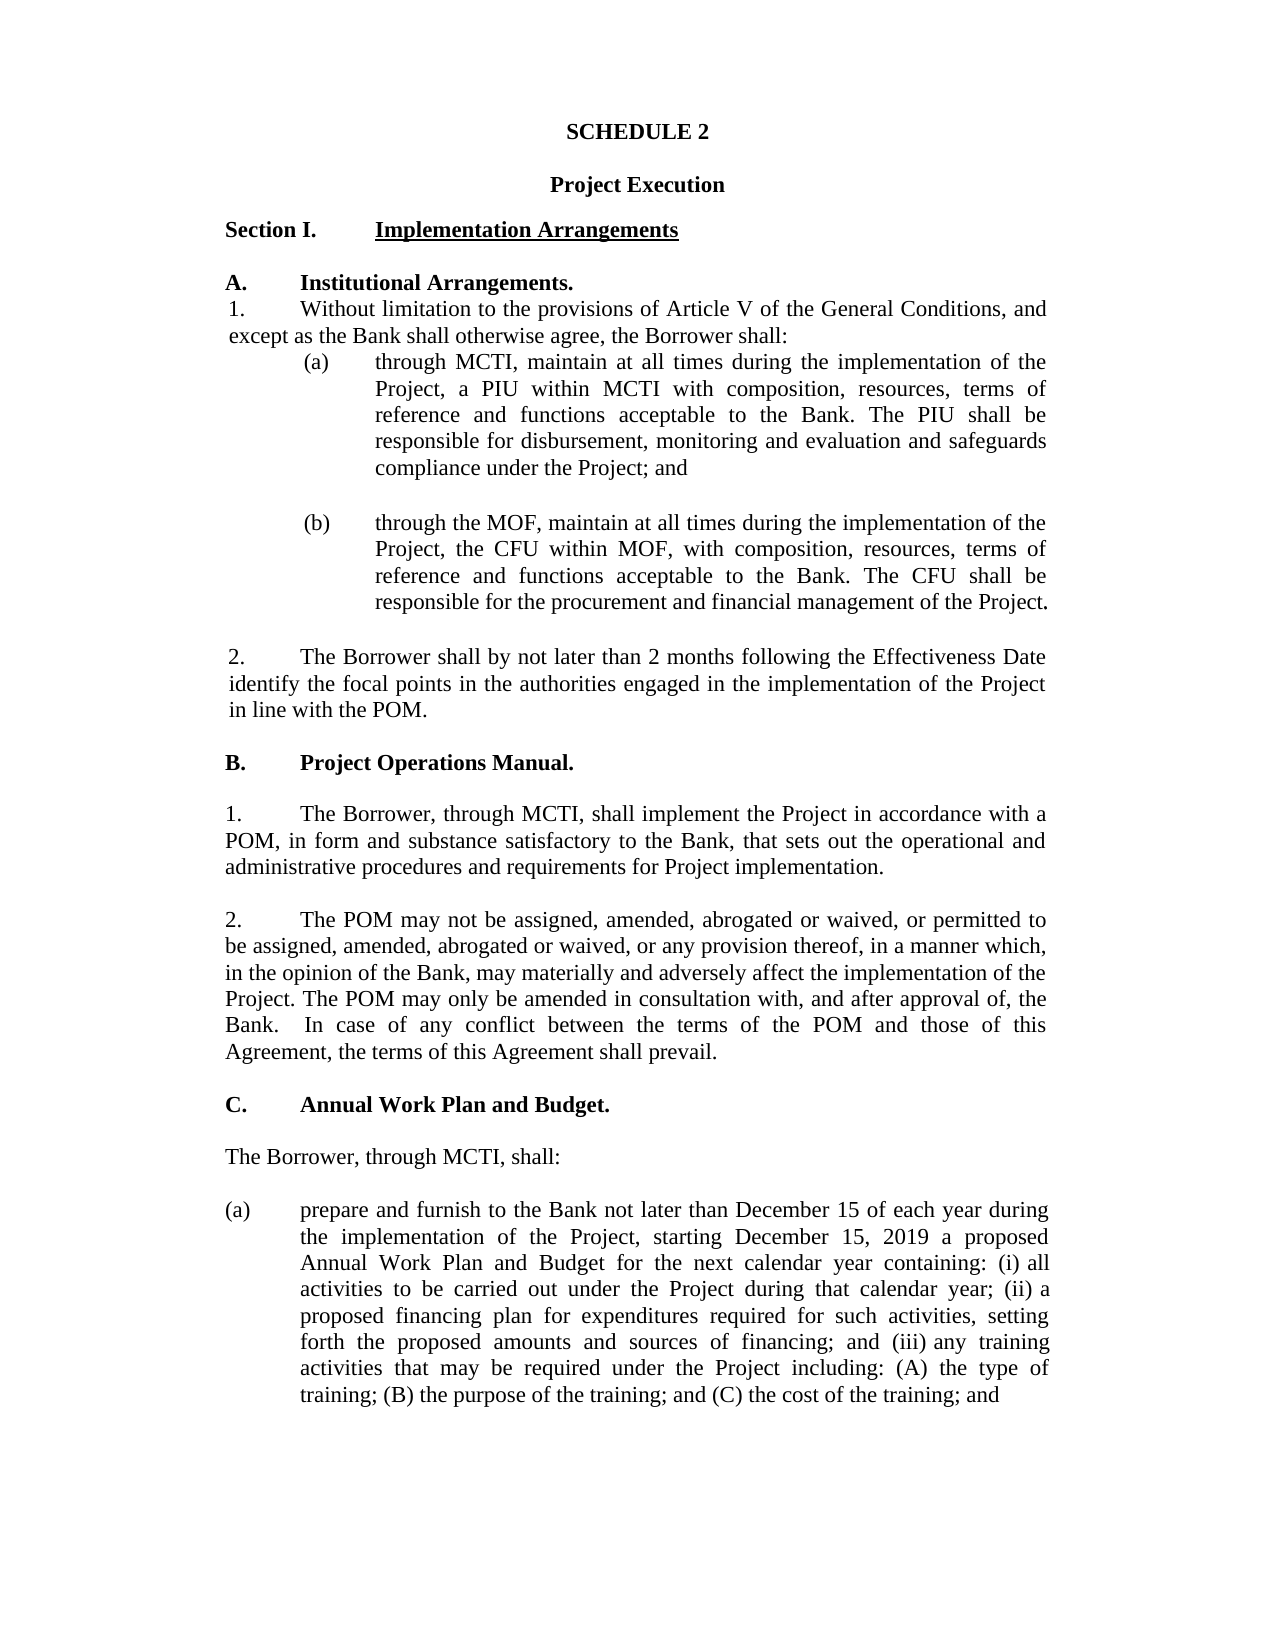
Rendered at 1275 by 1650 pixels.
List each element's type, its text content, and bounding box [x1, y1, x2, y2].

list C. Annual Work Plan and Budget. [225, 1091, 1048, 1117]
text Section I. Implementation Arrangements [225, 216, 1050, 243]
text (b) through the MOF, maintain at all times during the implementation of the Project, the CFU within MOF, with composition, resources, terms of reference and functions acceptable to the Bank. The CFU shall be responsible for the procurement and financial management of the Project [303, 509, 1048, 614]
list The POM may not be assigned, amended, abrogated or waived, or permitted to be assigned, amended, abrogated or waived, or any provision thereof, in a manner which, in the opinion of the Bank, may materially and adversely affect the implementation of the Project. The POM may only be amended in consultation with, and after approval of, the Bank. In case of any conflict between the terms of the POM and those of this Agreement, the terms of this Agreement shall prevail. [225, 906, 1048, 1064]
list The Borrower shall by not later than 2 months following the Effectiveness Date identify the focal points in the authorities engaged in the implementation of the Project in line with the POM. [228, 643, 1048, 722]
text (a) through MCTI, maintain at all times during the implementation of the Project, a PIU within MCTI with composition, resources, terms of reference and functions acceptable to the Bank. The PIU shall be responsible for disbursement, monitoring and evaluation and safeguards compliance under the Project; and [303, 348, 1048, 480]
list The Borrower, through MCTI, shall: [225, 1143, 1048, 1170]
text B. Project Operations Manual. [225, 749, 1050, 775]
list Without limitation to the provisions of Article V of the General Conditions, and except as the Bank shall otherwise agree, the Borrower shall: [228, 296, 1048, 348]
text Project Execution [225, 171, 1050, 197]
text (a) prepare and furnish to the Bank not later than December 15 of each year during the implementation of the Project, starting December 15, 2019 a proposed Annual Work Plan and Budget for the next calendar year containing: (i) all activities to be carried out under the Project during that calendar year; (ii) a proposed financing plan for expenditures required for such activities, setting forth the proposed amounts and sources of financing; and (iii) any training activities that may be required under the Project including: (A) the type of training; (B) the purpose of the training; and (C) the cost of the training; and [225, 1196, 1050, 1407]
text A. Institutional Arrangements. [225, 269, 1050, 296]
text SCHEDULE 2 [225, 118, 1050, 144]
list The Borrower, through MCTI, shall implement the Project in accordance with a POM, in form and substance satisfactory to the Bank, that sets out the operational and administrative procedures and requirements for Project implementation. [225, 800, 1048, 879]
